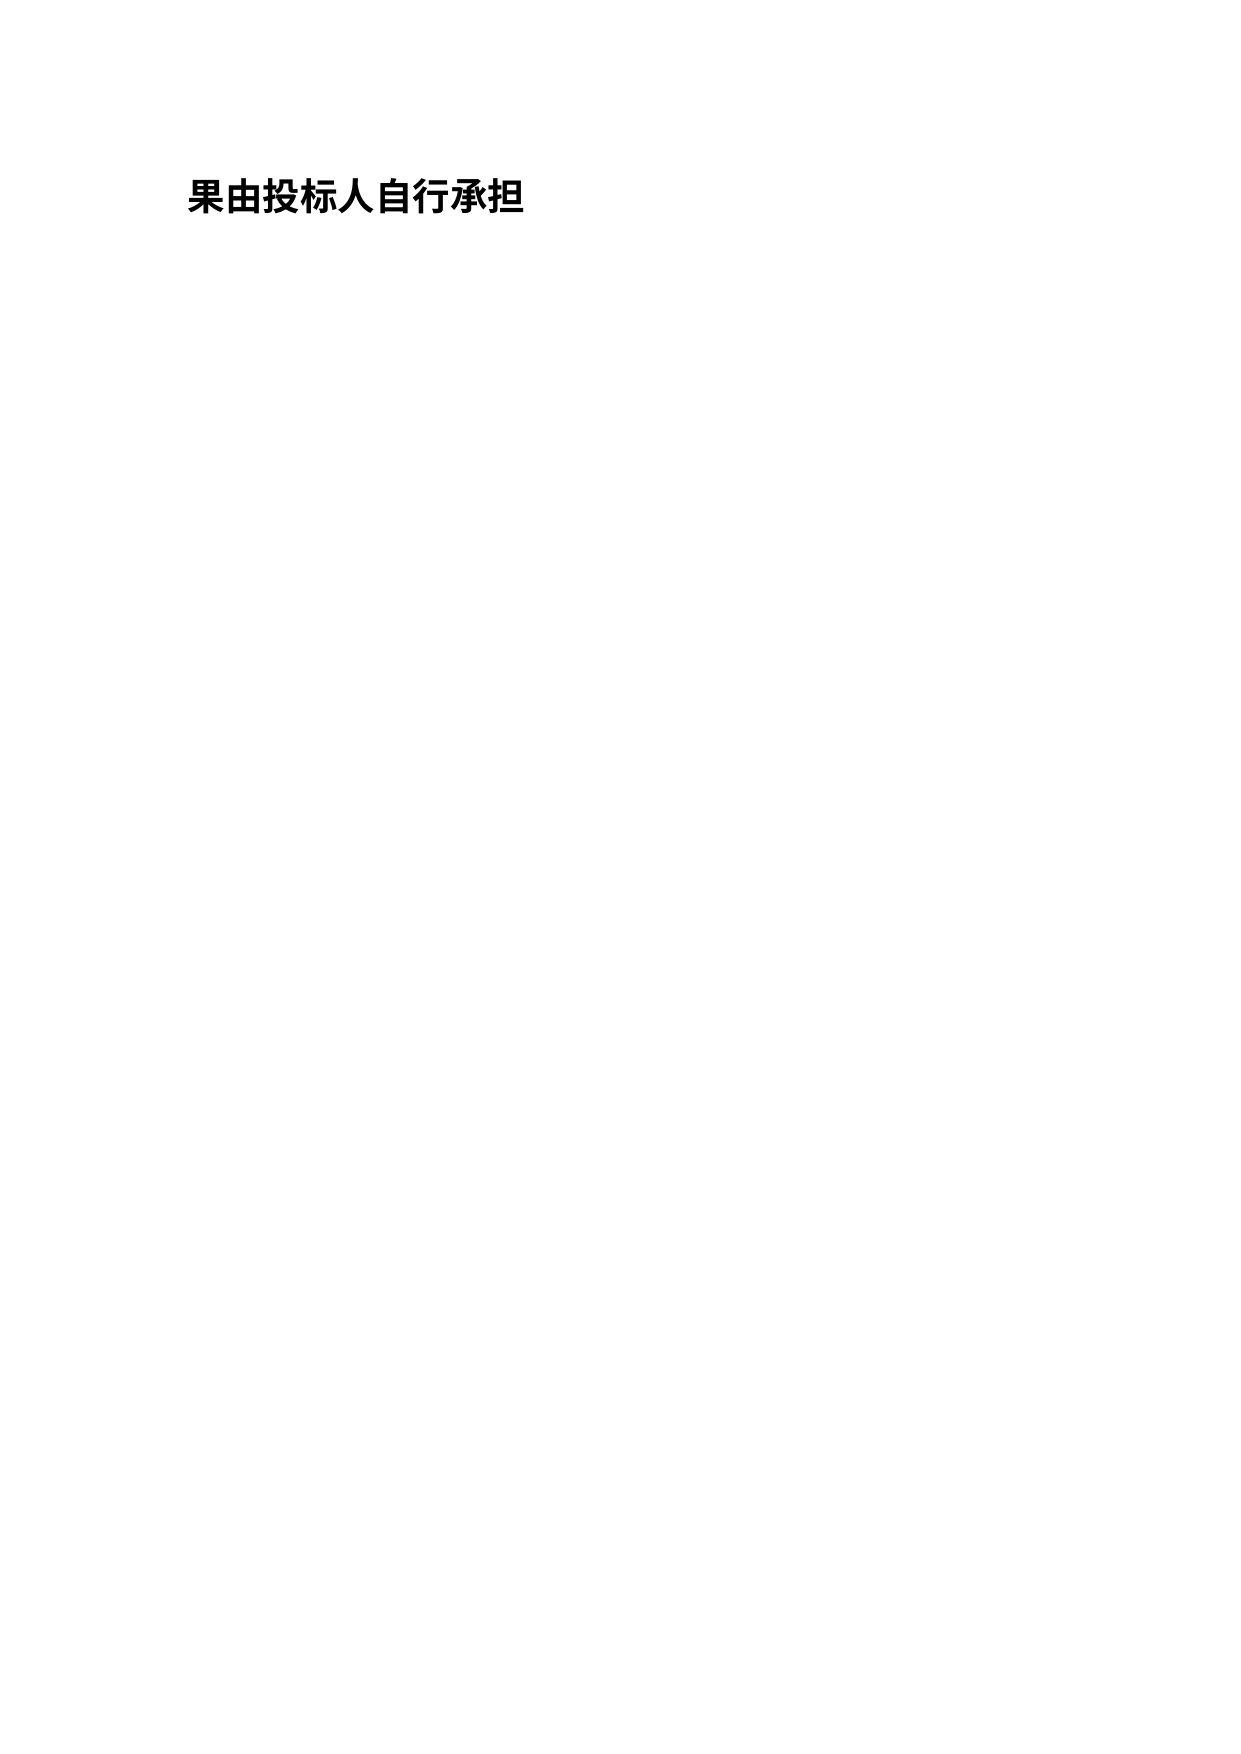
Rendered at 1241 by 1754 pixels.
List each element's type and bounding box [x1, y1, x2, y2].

text [187, 162, 1053, 227]
